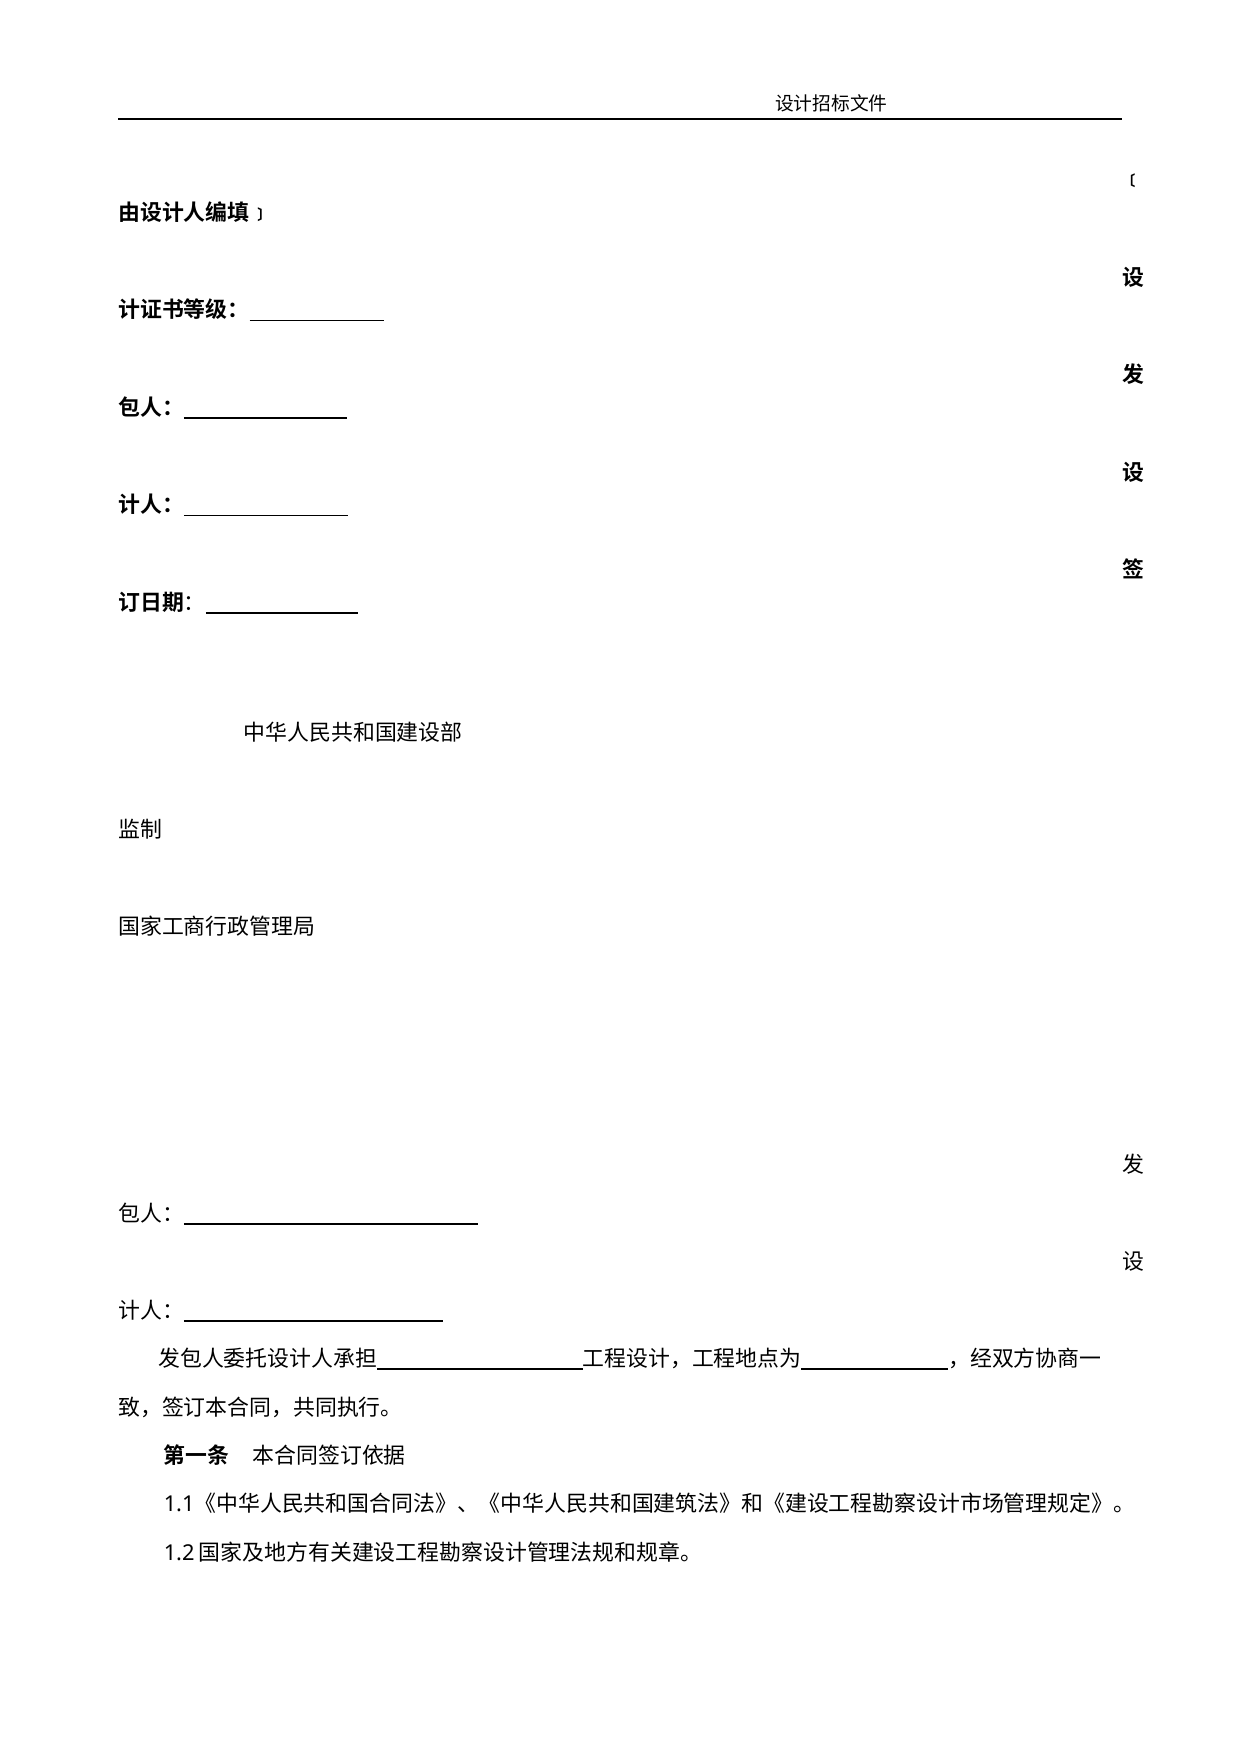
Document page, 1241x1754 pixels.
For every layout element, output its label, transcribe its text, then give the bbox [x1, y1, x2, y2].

text 1.1《中华人民共和国合同法》、《中华人民共和国建筑法》和《建设工程勘察设计市场管理规定》。 [163, 1486, 1122, 1519]
text 签订日期： [118, 552, 1122, 617]
text 设计人： [118, 1244, 1122, 1325]
text 监制 [118, 763, 1122, 844]
text 中华人民共和国建设部 [118, 714, 1122, 747]
text ﹝由设计人编填﹞ [118, 162, 1122, 227]
list 本合同签订依据 [163, 1438, 1122, 1470]
text 发包人： [118, 357, 1122, 422]
text 国家工商行政管理局 [118, 860, 1122, 941]
text 发包人： [118, 1147, 1122, 1228]
text 设计证书等级： [118, 259, 1122, 324]
text 1.2国家及地方有关建设工程勘察设计管理法规和规章。 [163, 1534, 1122, 1567]
text 设计人： [118, 454, 1122, 519]
text 发包人委托设计人承担 工程设计，工程地点为 ，经双方协商一致，签订本合同，共同执行。 [118, 1341, 1122, 1422]
